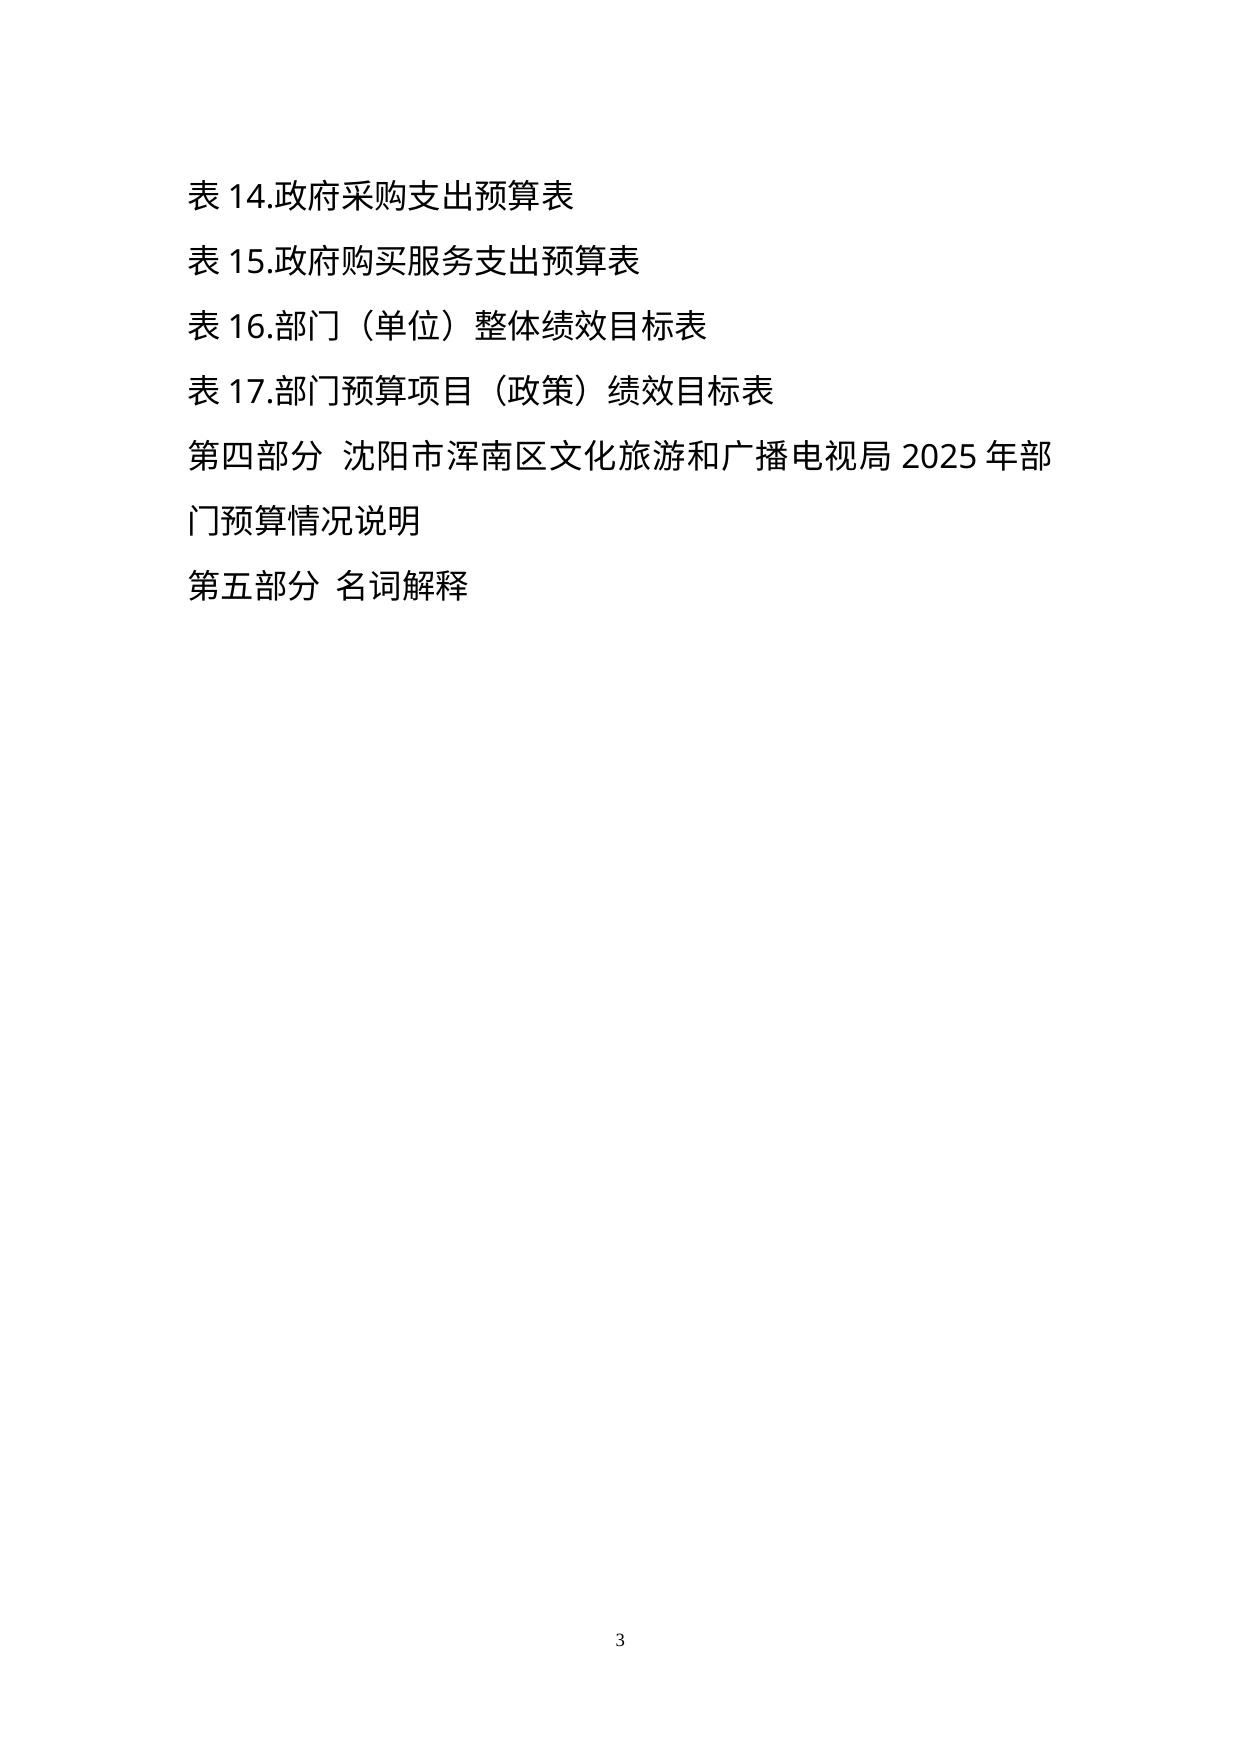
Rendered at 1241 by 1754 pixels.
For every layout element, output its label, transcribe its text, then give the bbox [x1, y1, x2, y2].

text 第四部分 沈阳市浑南区文化旅游和广播电视局2025年部门预算情况说明 [187, 422, 1053, 552]
text 表15.政府购买服务支出预算表 [187, 227, 1053, 292]
text 第五部分 名词解释 [187, 552, 1053, 617]
text 表17.部门预算项目（政策）绩效目标表 [187, 357, 1053, 422]
text 表16.部门（单位）整体绩效目标表 [187, 292, 1053, 357]
text 表14.政府采购支出预算表 [187, 162, 1053, 227]
